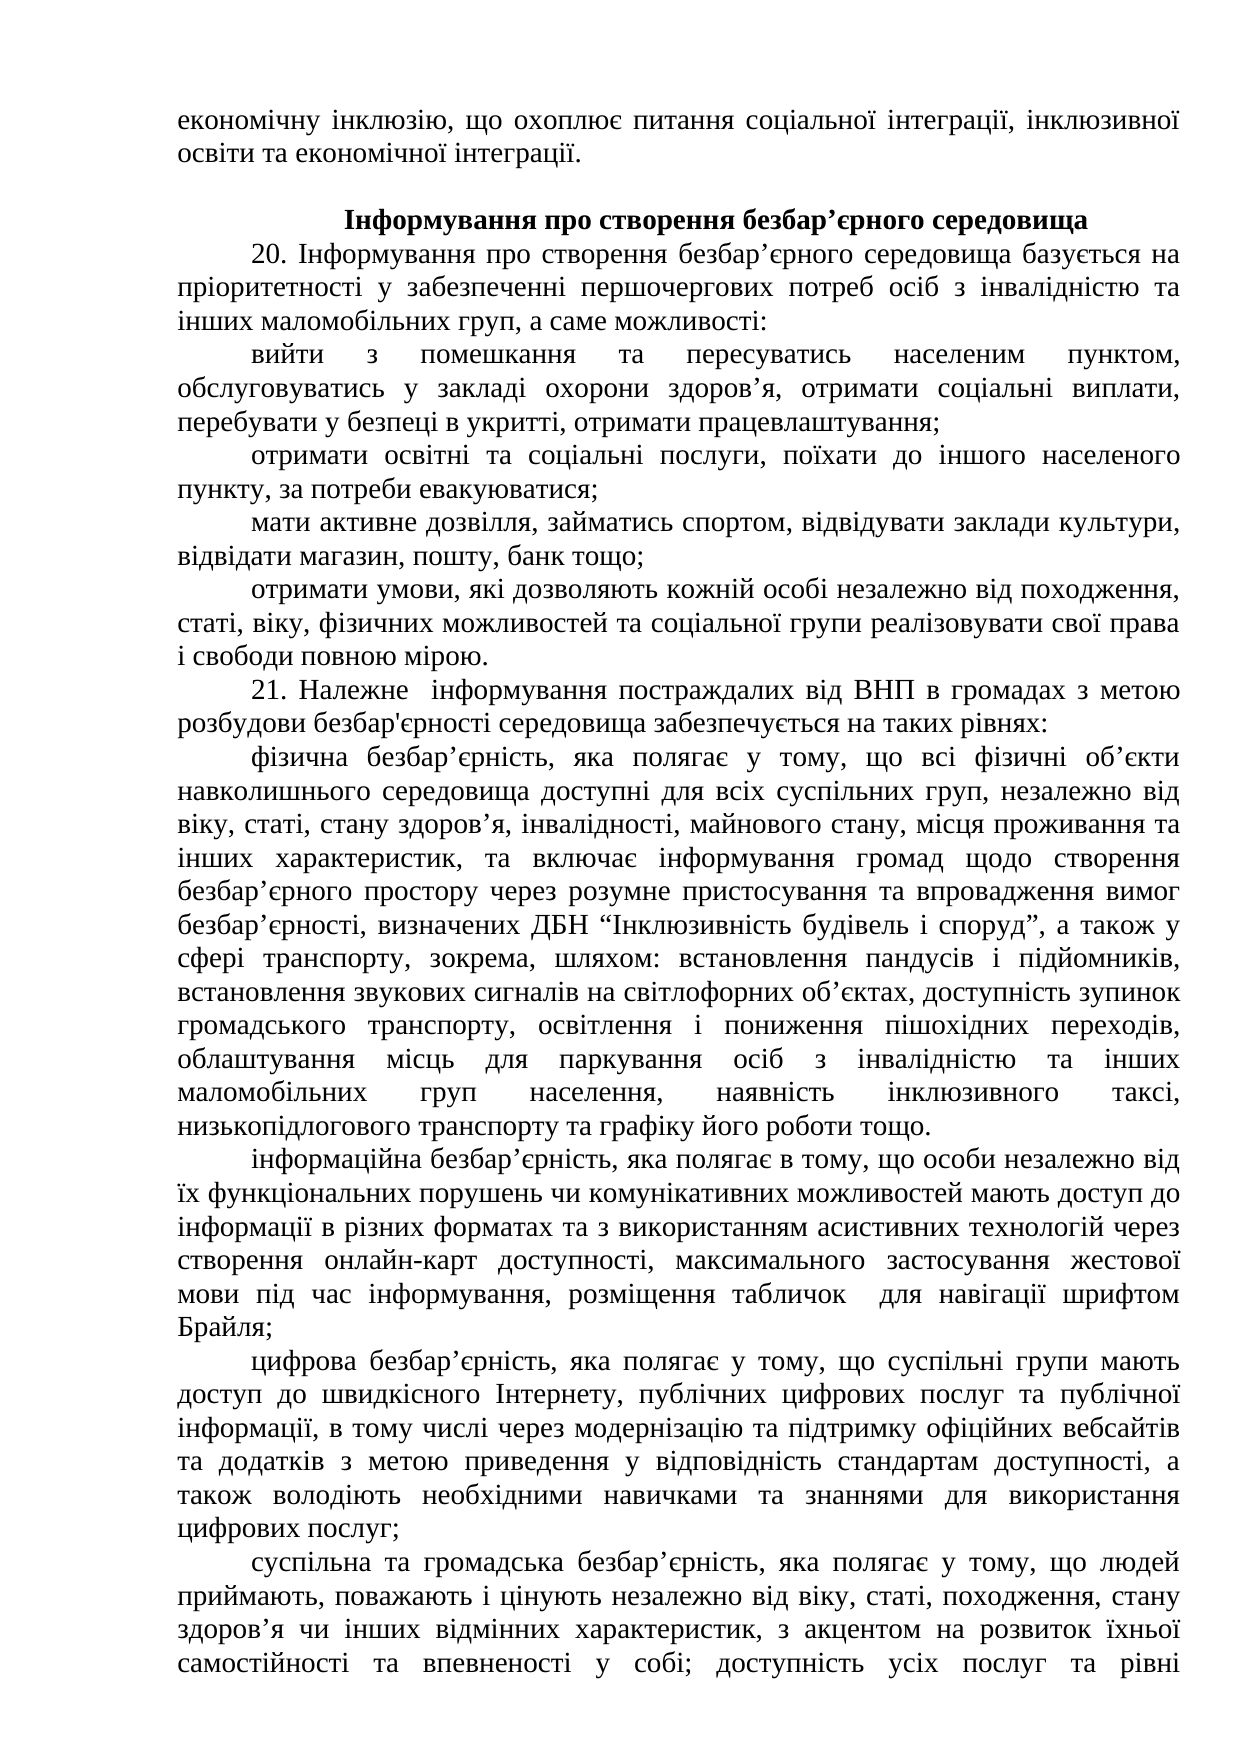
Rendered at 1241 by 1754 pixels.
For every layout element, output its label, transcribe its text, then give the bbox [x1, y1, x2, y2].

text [177, 102, 1181, 169]
text отримати освітні та соціальні послуги, поїхати до іншого населеного пункту, за потреби евакуюватися; [177, 437, 1181, 504]
text інформаційна безбар’єрність, яка полягає в тому, що особи незалежно від їх функціональних порушень чи комунікативних можливостей мають доступ до інформації в різних форматах та з використанням асистивних технологій через створення онлайн-карт доступності, максимального застосування жестової мови під час інформування, розміщення табличок для навігації шрифтом Брайля; [177, 1142, 1181, 1343]
text отримати умови, які дозволяють кожній особі незалежно від походження, статі, віку, фізичних можливостей та соціальної групи реалізовувати свої права і свободи повною мірою. [177, 571, 1181, 672]
text Інформування про створення безбар’єрного середовища [177, 202, 1181, 236]
text цифрова безбар’єрність, яка полягає у тому, що суспільні групи мають доступ до швидкісного Інтернету, публічних цифрових послуг та публічної інформації, в тому числі через модернізацію та підтримку офіційних вебсайтів та додатків з метою приведення у відповідність стандартам доступності, а також володіють необхідними навичками та знаннями для використання цифрових послуг; [177, 1343, 1181, 1544]
text вийти з помешкання та пересуватись населеним пунктом, обслуговуватись у закладі охорони здоров’я, отримати соціальні виплати, перебувати у безпеці в укритті, отримати працевлаштування; [177, 337, 1181, 437]
text 21. Належне інформування постраждалих від ВНП в громадах з метою розбудови безбар'єрності середовища забезпечується на таких рівнях: [177, 672, 1181, 739]
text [177, 1544, 1181, 1678]
text 20. Інформування про створення безбар’єрного середовища базується на пріоритетності у забезпеченні першочергових потреб осіб з інвалідністю та інших маломобільних груп, а саме можливості: [177, 236, 1181, 337]
text фізична безбар’єрність, яка полягає у тому, що всі фізичні об’єкти навколишнього середовища доступні для всіх суспільних груп, незалежно від віку, статі, стану здоров’я, інвалідності, майнового стану, місця проживання та інших характеристик, та включає інформування громад щодо створення безбар’єрного простору через розумне пристосування та впровадження вимог безбар’єрності, визначених ДБН “Інклюзивність будівель і споруд”, а також у сфері транспорту, зокрема, шляхом: встановлення пандусів і підйомників, встановлення звукових сигналів на світлофорних об’єктах, доступність зупинок громадського транспорту, освітлення і пониження пішохідних переходів, облаштування місць для паркування осіб з інвалідністю та інших маломобільних груп населення, наявність інклюзивного таксі, низькопідлогового транспорту та графіку його роботи тощо. [177, 739, 1181, 1142]
text мати активне дозвілля, займатись спортом, відвідувати заклади культури, відвідати магазин, пошту, банк тощо; [177, 504, 1181, 571]
